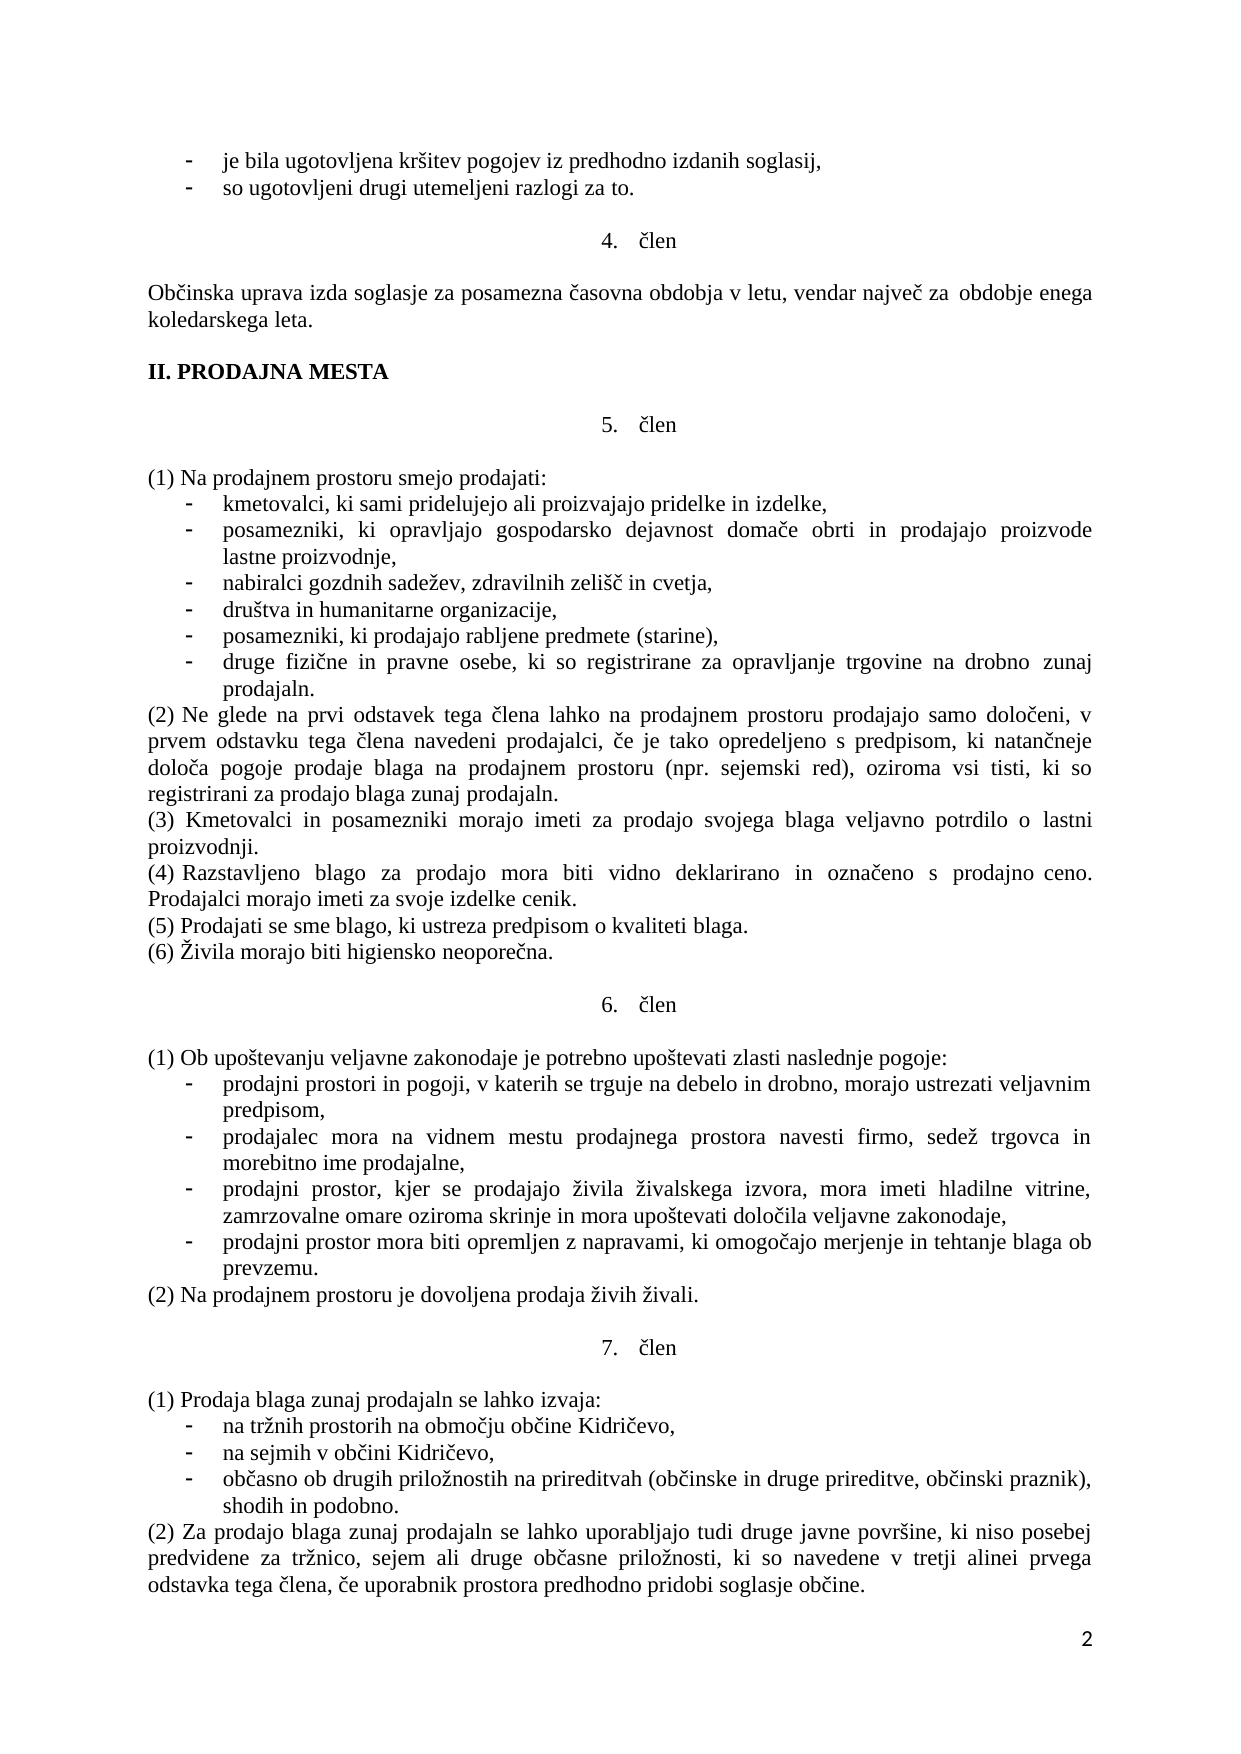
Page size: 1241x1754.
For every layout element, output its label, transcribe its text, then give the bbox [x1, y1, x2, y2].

text (2) Za prodajo blaga zunaj prodajaln se lahko uporabljajo tudi druge javne površine, ki niso posebej predvidene za tržnico, sejem ali druge občasne priložnosti, ki so navedene v tretji alinei prvega odstavka tega člena, če uporabnik prostora predhodno pridobi soglasje občine. [148, 1518, 1093, 1597]
list druge fizične in pravne osebe, ki so registrirane za opravljanje trgovine na drobno zunaj prodajaln. [185, 648, 1093, 701]
text Občinska uprava izda soglasje za posamezna časovna obdobja v letu, vendar največ za obdobje enega koledarskega leta. [148, 279, 1093, 332]
list prodajni prostor mora biti opremljen z napravami, ki omogočajo merjenje in tehtanje blaga ob prevzemu. [185, 1228, 1093, 1281]
list je bila ugotovljena kršitev pogojev iz predhodno izdanih soglasij, [185, 148, 1093, 174]
list kmetovalci, ki sami pridelujejo ali proizvajajo pridelke in izdelke, [185, 490, 1093, 517]
list člen [185, 1333, 1093, 1360]
text (2) Na prodajnem prostoru je dovoljena prodaja živih živali. [148, 1281, 1093, 1307]
list društva in humanitarne organizacije, [185, 596, 1093, 622]
list nabiralci gozdnih sadežev, zdravilnih zelišč in cvetja, [185, 569, 1093, 596]
list prodajalec mora na vidnem mestu prodajnega prostora navesti firmo, sedež trgovca in morebitno ime prodajalne, [185, 1123, 1093, 1175]
text (6) Živila morajo biti higiensko neoporečna. [148, 938, 1093, 964]
list posamezniki, ki opravljajo gospodarsko dejavnost domače obrti in prodajajo proizvode lastne proizvodnje, [185, 517, 1093, 569]
list člen [185, 991, 1093, 1017]
list občasno ob drugih priložnostih na prireditvah (občinske in druge prireditve, občinski praznik), shodih in podobno. [185, 1465, 1093, 1518]
text (4) Razstavljeno blago za prodajo mora biti vidno deklarirano in označeno s prodajno ceno. Prodajalci morajo imeti za svoje izdelke cenik. [148, 859, 1093, 912]
text (1) Na prodajnem prostoru smejo prodajati: [148, 464, 1093, 490]
text (3) Kmetovalci in posamezniki morajo imeti za prodajo svojega blaga veljavno potrdilo o lastni proizvodnji. [148, 806, 1093, 859]
text (1) Prodaja blaga zunaj prodajaln se lahko izvaja: [148, 1386, 1093, 1413]
text (2) Ne glede na prvi odstavek tega člena lahko na prodajnem prostoru prodajajo samo določeni, v prvem odstavku tega člena navedeni prodajalci, če je tako opredeljeno s predpisom, ki natančneje določa pogoje prodaje blaga na prodajnem prostoru (npr. sejemski red), oziroma vsi tisti, ki so registrirani za prodajo blaga zunaj prodajaln. [148, 701, 1093, 806]
list na tržnih prostorih na območju občine Kidričevo, [185, 1413, 1093, 1439]
text II. PRODAJNA MESTA [148, 358, 1093, 385]
list posamezniki, ki prodajajo rabljene predmete (starine), [185, 622, 1093, 648]
list so ugotovljeni drugi utemeljeni razlogi za to. [185, 174, 1093, 200]
list prodajni prostori in pogoji, v katerih se trguje na debelo in drobno, morajo ustrezati veljavnim predpisom, [185, 1070, 1093, 1123]
list na sejmih v občini Kidričevo, [185, 1439, 1093, 1465]
list prodajni prostor, kjer se prodajajo živila živalskega izvora, mora imeti hladilne vitrine, zamrzovalne omare oziroma skrinje in mora upoštevati določila veljavne zakonodaje, [185, 1175, 1093, 1228]
list člen [185, 411, 1093, 437]
list člen [185, 227, 1093, 253]
text (1) Ob upoštevanju veljavne zakonodaje je potrebno upoštevati zlasti naslednje pogoje: [148, 1044, 1093, 1070]
text (5) Prodajati se sme blago, ki ustreza predpisom o kvaliteti blaga. [148, 912, 1093, 938]
